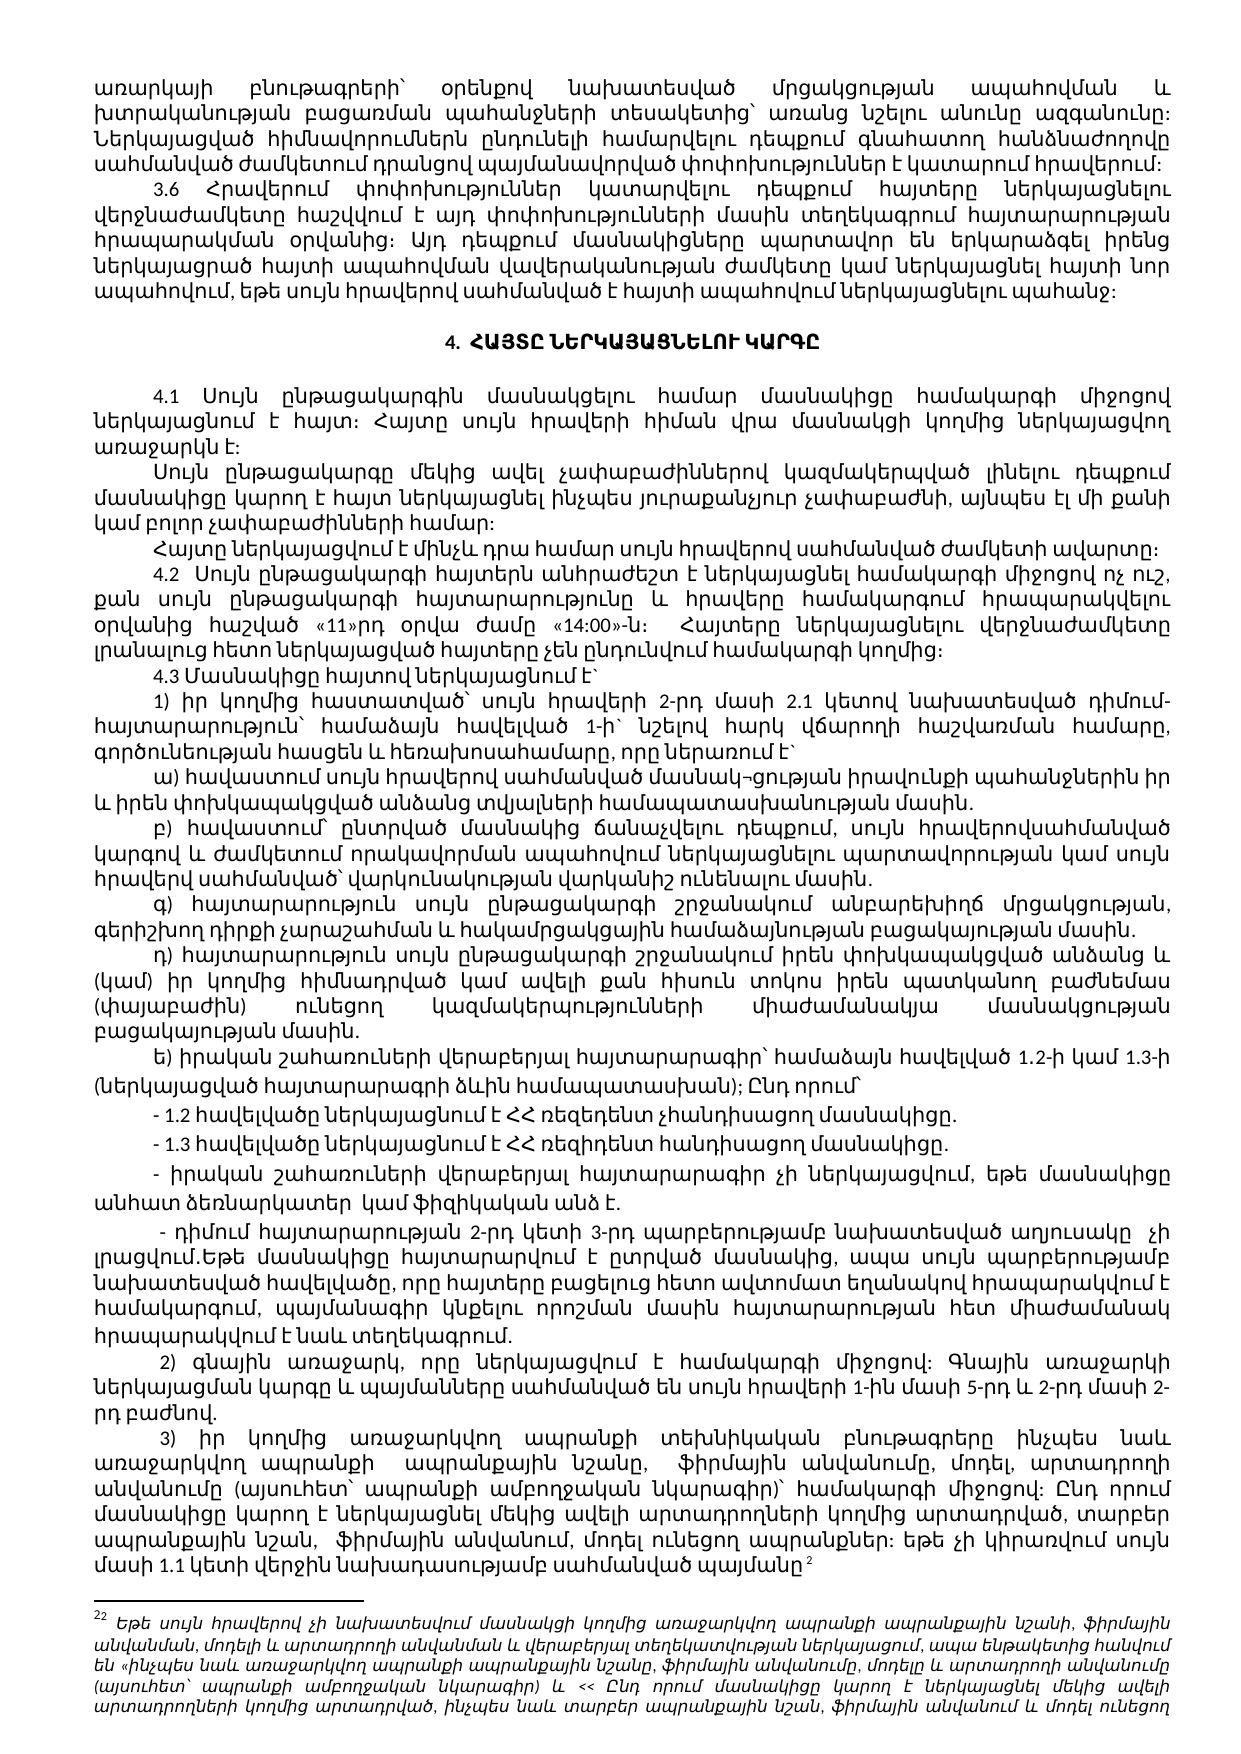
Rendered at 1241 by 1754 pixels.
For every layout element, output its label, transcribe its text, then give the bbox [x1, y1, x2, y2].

text 2) գնային առաջարկ, որը ներկայացվում է համակարգի միջոցով: Գնային առաջարկի ներկայացման կարգը և պայմանները սահմանված են սույն հրավերի 1-ին մասի 5-րդ և 2-րդ մասի 2-րդ բաժնով. [94, 1349, 1171, 1425]
text Հայտը ներկայացվում է մինչև դրա համար սույն հրավերով սահմանված ժամկետի ավարտը։ [94, 536, 1171, 561]
text - 1.3 հավելվածը ներկայացնում է ՀՀ ռեզիդենտ հանդիսացող մասնակիցը. [94, 1132, 1171, 1157]
text գ) հայտարարություն սույն ընթացակարգի շրջանակում անբարեխիղճ մրցակցության, գերիշխող դիրքի չարաշահման և հակամրցակցային համաձայնության բացակայության մասին. [94, 892, 1171, 942]
text բ) հավաստում՝ ընտրված մասնակից ճանաչվելու դեպքում, սույն հրավերովսահմանված կարգով և ժամկետում որակավորման ապահովում ներկայացնելու պարտավորության կամ սույն հրավերվ սահմանված՝ վարկունակության վարկանիշ ունենալու մասին. [94, 815, 1171, 892]
text - 1.2 հավելվածը ներկայացնում է ՀՀ ռեզեդենտ չհանդիսացող մասնակիցը. [94, 1102, 1171, 1128]
text ե) իրական շահառուների վերաբերյալ հայտարարագիր՝ համաձայն հավելված 1․2-ի կամ 1.3-ի (ներկայացված հայտարարագրի ձևին համապատասխան); Ընդ որում՝ [94, 1044, 1171, 1099]
text - դիմում հայտարարության 2-րդ կետի 3-րդ պարբերությամբ նախատեսված աղյուսակը չի լրացվում․Եթե մասնակիցը հայտարարվում է ըտրված մասնակից, ապա սույն պարբերությամբ նախատեսված հավելվածը, որը հայտերը բացելուց հետո ավտոմատ եղանակով հրապարակվում է համակարգում, պայմանագիր կնքելու որոշման մասին հայտարարության հետ միաժամանակ հրապարակվում է նաև տեղեկագրում. [94, 1219, 1171, 1349]
text ա) հավաստում սույն հրավերով սահմանված մասնակ¬ցության իրավունքի պահանջներին իր և իրեն փոխկապակցված անձանց տվյալների համապատասխանության մասին. [94, 764, 1171, 815]
text 3.6 Հրավերում փոփոխություններ կատարվելու դեպքում հայտերը ներկայացնելու վերջնաժամկետը հաշվվում է այդ փոփոխությունների մասին տեղեկագրում հայտարարության հրապարակման օրվանից։ Այդ դեպքում մասնակիցները պարտավոր են երկարաձգել իրենց ներկայացրած հայտի ապահովման վավերականության ժամկետը կամ ներկայացնել հայտի նոր ապահովում, եթե սույն հրավերով սահմանված է հայտի ապահովում ներկայացնելու պահանջ: [94, 177, 1171, 304]
text 4.2 Սույն ընթացակարգի հայտերն անհրաժեշտ է ներկայացնել համակարգի միջոցով ոչ ուշ, քան սույն ընթացակարգի հայտարարությունը և հրավերը համակարգում հրապարակվելու օրվանից հաշված «11»րդ օրվա ժամը «14:00»-ն։ Հայտերը ներկայացնելու վերջնաժամկետը լրանալուց հետո ներկայացված հայտերը չեն ընդունվում համակարգի կողմից։ [94, 561, 1171, 663]
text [94, 75, 1171, 177]
text - իրական շահառուների վերաբերյալ հայտարարագիր չի ներկայացվում, եթե մասնակիցը անհատ ձեռնարկատեր կամ ֆիզիկական անձ է. [94, 1161, 1171, 1215]
text Սույն ընթացակարգը մեկից ավել չափաբաժիններով կազմակերպված լինելու դեպքում մասնակիցը կարող է հայտ ներկայացնել ինչպես յուրաքանչյուր չափաբաժնի, այնպես էլ մի քանի կամ բոլոր չափաբաժինների համար: [94, 459, 1171, 536]
text 4.1 Սույն ընթացակարգին մասնակցելու համար մասնակիցը համակարգի միջոցով ներկայացնում է հայտ։ Հայտը սույն հրավերի հիման վրա մասնակցի կողմից ներկայացվող առաջարկն է: [94, 383, 1171, 459]
text դ) հայտարարություն սույն ընթացակարգի շրջանակում իրեն փոխկապակցված անձանց և (կամ) իր կողմից հիմնադրված կամ ավելի քան հիսուն տոկոս իրեն պատկանող բաժնեմաս (փայաբաժին) ունեցող կազմակերպությունների միաժամանակյա մասնակցության բացակայության մասին. [94, 942, 1171, 1044]
text 1) իր կողմից հաստատված՝ սույն հրավերի 2-րդ մասի 2.1 կետով նախատեսված դիմում-հայտարարություն՝ համաձայն հավելված 1-ի` նշելով հարկ վճարողի հաշվառման համարը, գործունեության հասցեն և հեռախոսահամարը, որը ներառում է` [94, 688, 1171, 764]
text 4.3 Մասնակիցը հայտով ներկայացնում է` [94, 663, 1171, 688]
text 3) իր կողմից առաջարկվող ապրանքի տեխնիկական բնութագրերը ինչպես նաև առաջարկվող ապրանքի ապրանքային նշանը, ֆիրմային անվանումը, մոդել, արտադրողի անվանումը (այսուհետ՝ ապրանքի ամբողջական նկարագիր)՝ համակարգի միջոցով: Ընդ որում մասնակիցը կարող է ներկայացնել մեկից ավելի արտադրողների կողմից արտադրված, տարբեր ապրանքային նշան, ֆիրմային անվանում, մոդել ունեցող ապրանքներ: եթե չի կիրառվում սույն մասի 1.1 կետի վերջին նախադասությամբ սահմանված պայմանը 2 [94, 1425, 1171, 1578]
text 4. ՀԱՅՏԸ ՆԵՐԿԱՅԱՑՆԵԼՈՒ ԿԱՐԳԸ [94, 329, 1171, 354]
